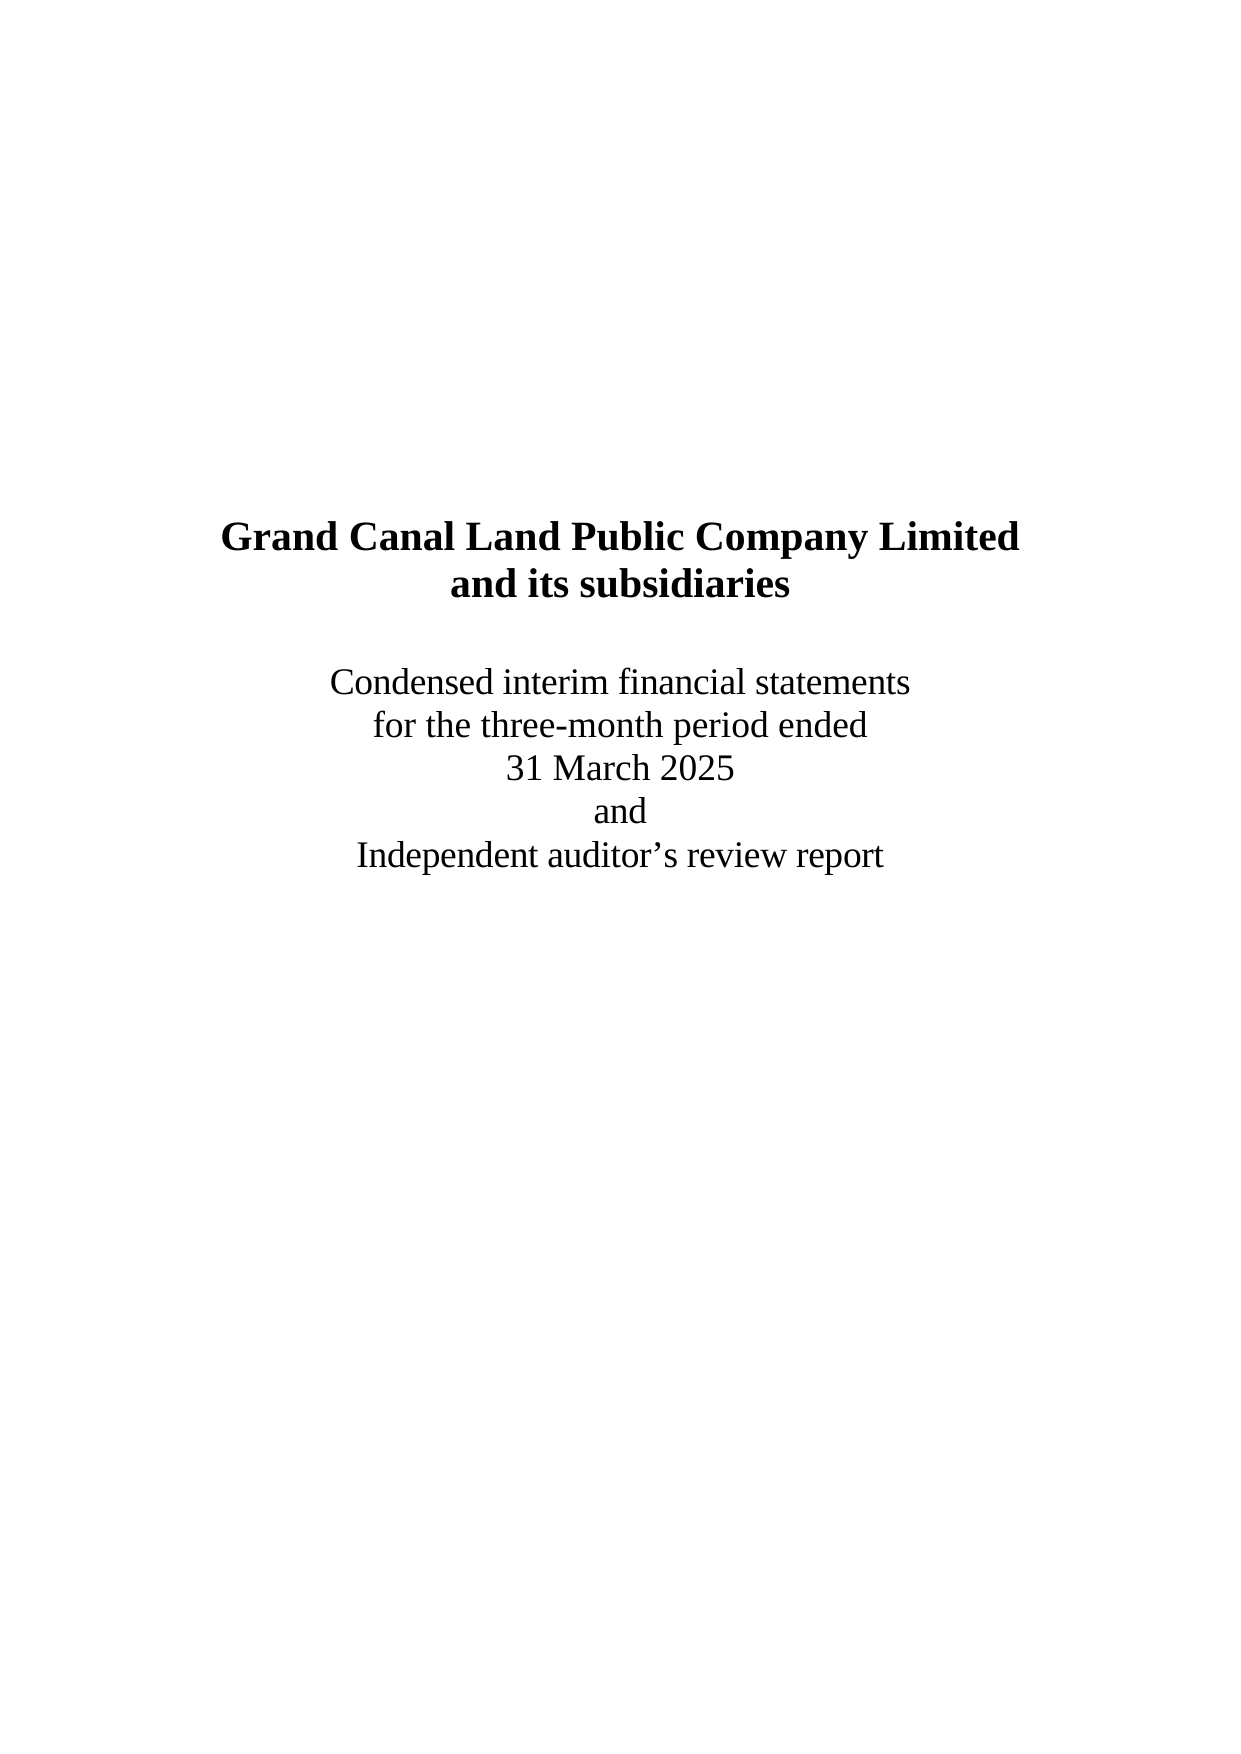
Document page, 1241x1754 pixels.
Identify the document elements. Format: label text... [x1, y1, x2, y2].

title 31 March 2025 [120, 746, 1120, 789]
title Condensed interim financial statements [120, 659, 1120, 703]
text for the three-month period ended [120, 703, 1120, 746]
text Independent auditor’s review report [120, 832, 1120, 875]
text and its subsidiaries [120, 559, 1120, 607]
title and [120, 789, 1120, 832]
text Grand Canal Land Public Company Limited [120, 511, 1120, 559]
